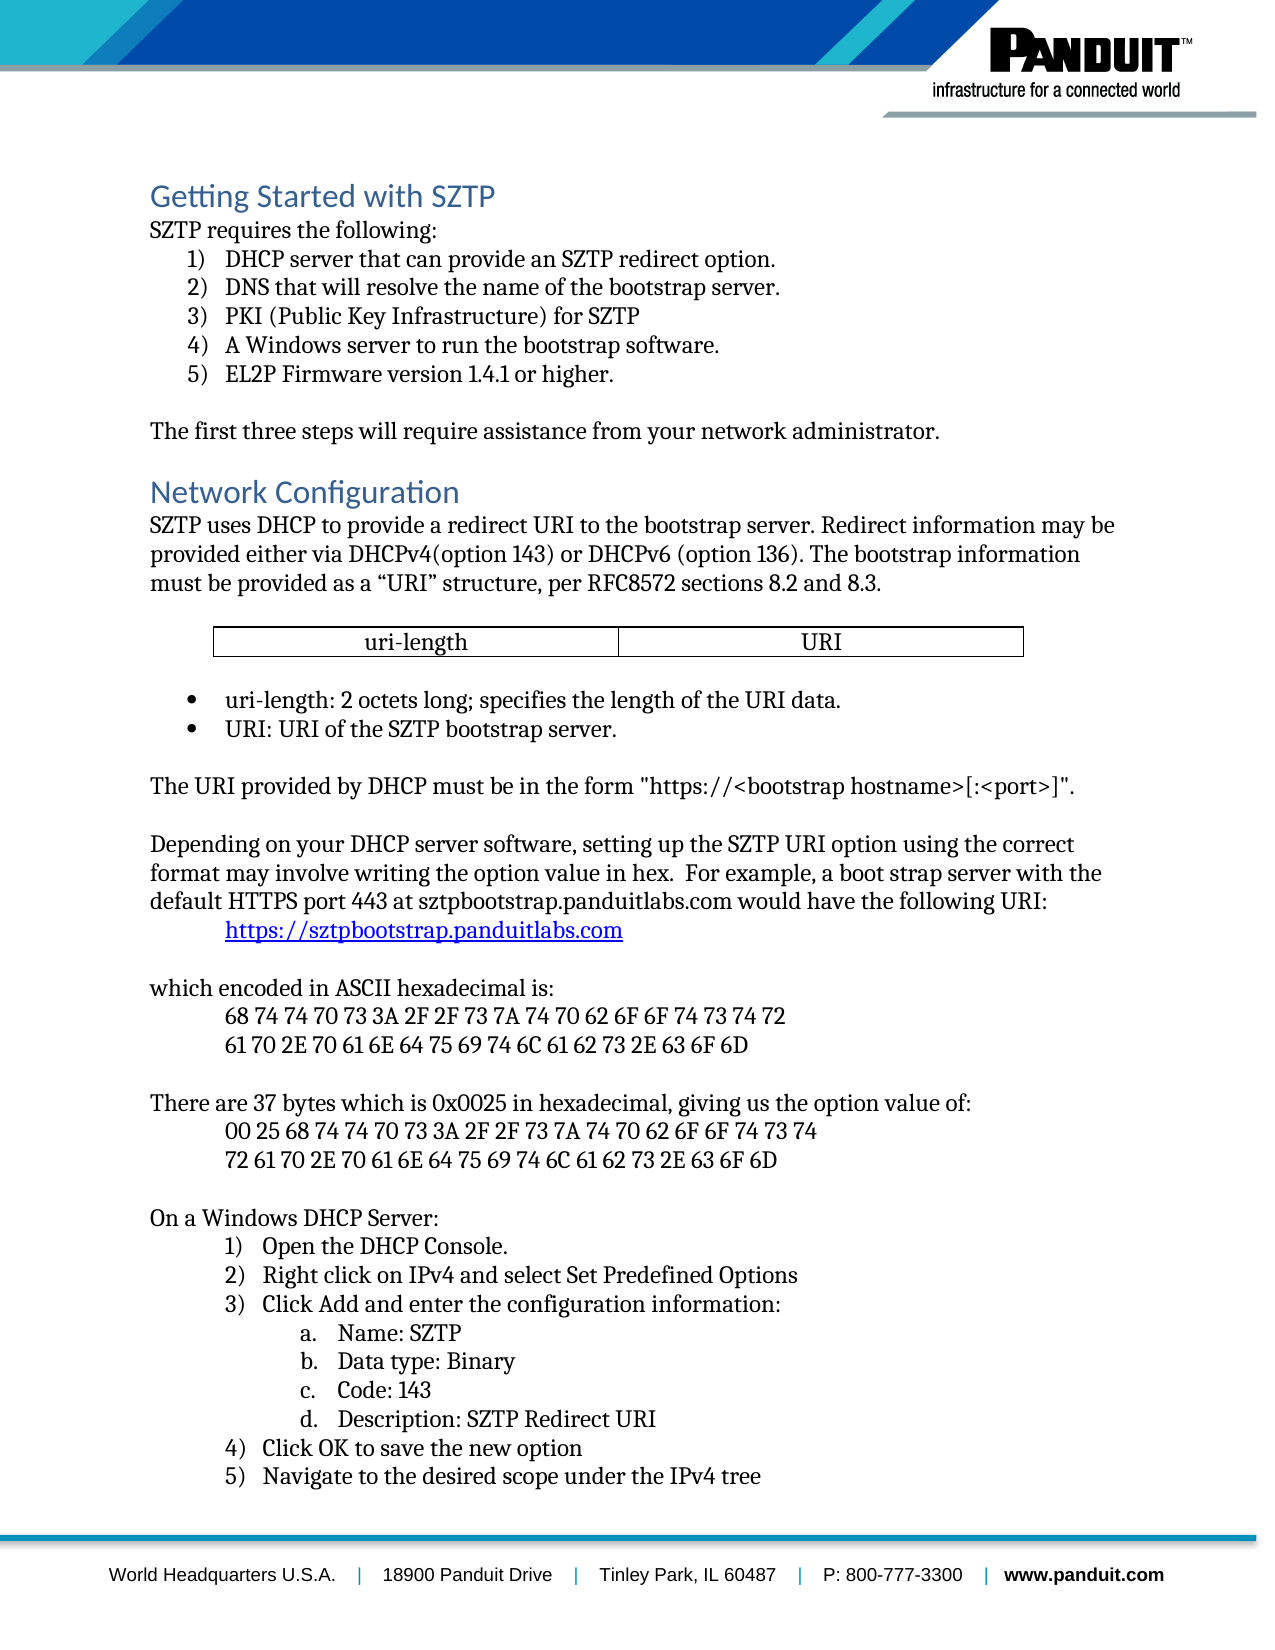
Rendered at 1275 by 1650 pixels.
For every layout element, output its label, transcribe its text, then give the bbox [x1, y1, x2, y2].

text 61 70 2E 70 61 6E 64 75 69 74 6C 61 62 73 2E 63 6F 6D [225, 1031, 1125, 1060]
list Description: SZTP Redirect URI [300, 1405, 1125, 1433]
list Right click on IPv4 and select Set Predefined Options [225, 1261, 1125, 1290]
text 68 74 74 70 73 3A 2F 2F 73 7A 74 70 62 6F 6F 74 73 74 72 [225, 1002, 1125, 1031]
list Click OK to save the new option [225, 1433, 1125, 1462]
text Depending on your DHCP server software, setting up the SZTP URI option using the correct format may involve writing the option value in hex. For example, a boot strap server with the default HTTPS port 443 at sztpbootstrap.panduitlabs.com would have the following URI: [150, 830, 1125, 916]
text 72 61 70 2E 70 61 6E 64 75 69 74 6C 61 62 73 2E 63 6F 6D [225, 1146, 1125, 1175]
text SZTP requires the following: [150, 216, 1125, 244]
list Navigate to the desired scope under the IPv4 tree [225, 1462, 1125, 1491]
list Open the DHCP Console. [225, 1232, 1125, 1261]
list EL2P Firmware version 1.4.1 or higher. [187, 359, 1125, 388]
list A Windows server to run the bootstrap software. [187, 331, 1125, 359]
text https://sztpbootstrap.panduitlabs.com [150, 916, 1125, 945]
list Code: 143 [300, 1376, 1125, 1405]
subtitle Getting Started with SZTP [150, 175, 1125, 216]
subtitle Network Configuration [150, 471, 1125, 511]
table_header URI [619, 628, 1023, 656]
list Name: SZTP [300, 1318, 1125, 1347]
list PKI (Public Key Infrastructure) for SZTP [187, 302, 1125, 331]
list uri-length: 2 octets long; specifies the length of the URI data. [187, 686, 1125, 715]
text There are 37 bytes which is 0x0025 in hexadecimal, giving us the option value of: [150, 1088, 1125, 1117]
picture [0, 0, 1257, 132]
list URI: URI of the SZTP bootstrap server. [187, 715, 1125, 743]
list Data type: Binary [300, 1347, 1125, 1376]
text The URI provided by DHCP must be in the form "https://<bootstrap hostname>[:<port>]". [150, 772, 1125, 801]
text SZTP uses DHCP to provide a redirect URI to the bootstrap server. Redirect information may be provided either via DHCPv4(option 143) or DHCPv6 (option 136). The bootstrap information must be provided as a “URI” structure, per RFC8572 sections 8.2 and 8.3. [150, 511, 1125, 598]
text The first three steps will require assistance from your network administrator. [150, 417, 1125, 446]
text 00 25 68 74 74 70 73 3A 2F 2F 73 7A 74 70 62 6F 6F 74 73 74 [225, 1117, 1125, 1146]
text which encoded in ASCII hexadecimal is: [150, 973, 1125, 1002]
list DHCP server that can provide an SZTP redirect option. [187, 244, 1125, 273]
text On a Windows DHCP Server: [150, 1203, 1125, 1232]
list Click Add and enter the configuration information: [225, 1290, 1125, 1318]
table_header uri-length [214, 628, 618, 656]
list DNS that will resolve the name of the bootstrap server. [187, 273, 1125, 302]
